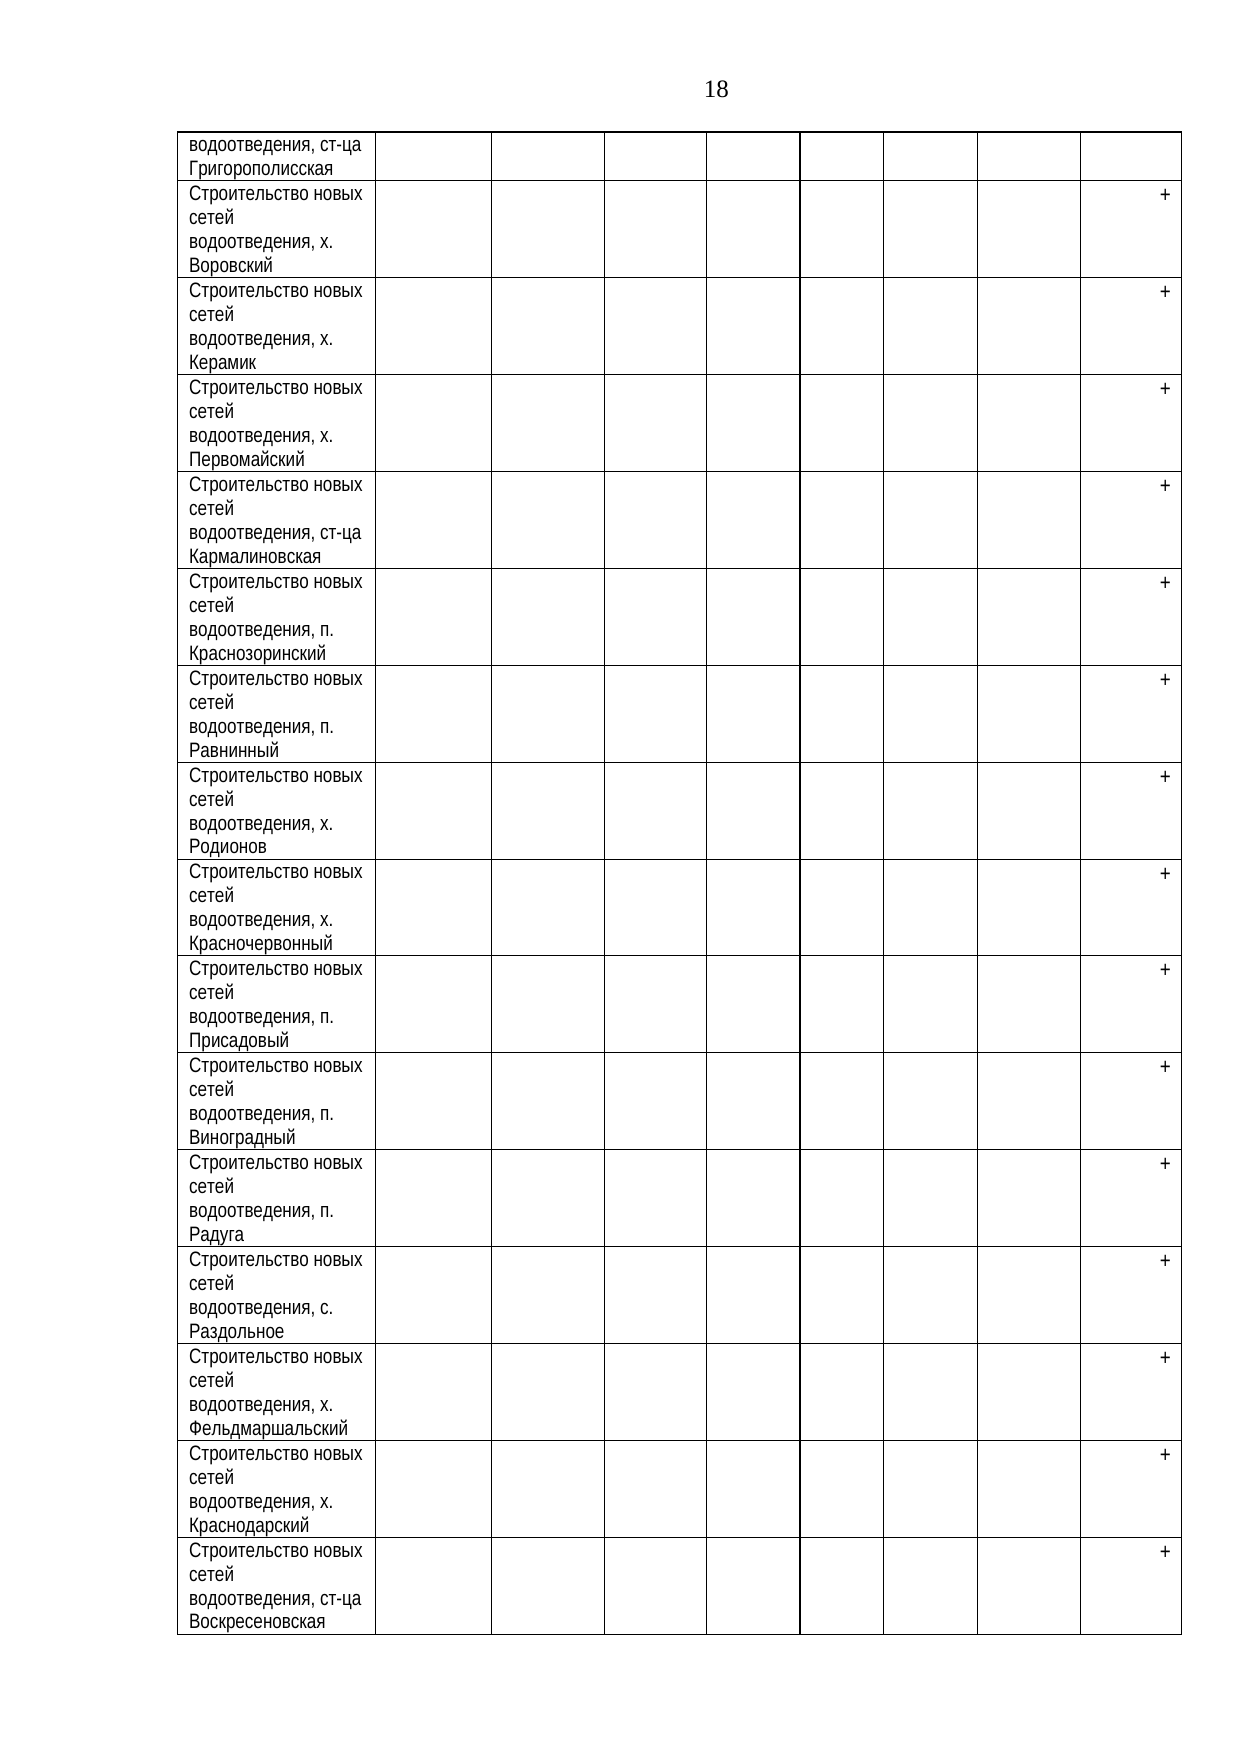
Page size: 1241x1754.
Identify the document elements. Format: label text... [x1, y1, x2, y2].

table_cell [884, 1053, 977, 1149]
table_cell + [1081, 1053, 1181, 1149]
table_cell [376, 1150, 491, 1246]
table_cell [376, 1247, 491, 1343]
table_cell [605, 763, 706, 858]
table_cell Строительство новых сетей водоотведения, п. Присадовый [178, 956, 375, 1052]
table_cell [884, 666, 977, 762]
table_cell [801, 472, 883, 568]
table_cell [707, 1150, 799, 1246]
table_cell + [1081, 1150, 1181, 1246]
table_cell + [1081, 763, 1181, 858]
table_cell [884, 1344, 977, 1440]
table_cell [492, 181, 604, 277]
table_cell [884, 133, 977, 180]
table_cell [707, 181, 799, 277]
table_cell [801, 278, 883, 374]
table_cell [376, 375, 491, 471]
table_cell Строительство новых сетей водоотведения, х. Фельдмаршальский [178, 1344, 375, 1440]
table_cell [801, 860, 883, 955]
table_cell + [1081, 278, 1181, 374]
table_cell [605, 278, 706, 374]
table_cell Строительство новых сетей водоотведения, х. Краснодарский [178, 1441, 375, 1537]
table_cell [801, 1441, 883, 1537]
table_cell [492, 133, 604, 180]
table_cell [492, 472, 604, 568]
table_cell [707, 1247, 799, 1343]
table_cell [978, 133, 1080, 180]
table_cell [376, 133, 491, 180]
table_cell + [1081, 666, 1181, 762]
table_cell + [1081, 1538, 1181, 1633]
table_cell [376, 278, 491, 374]
table_cell [801, 375, 883, 471]
table_cell [884, 375, 977, 471]
table_cell [801, 666, 883, 762]
table_cell [376, 181, 491, 277]
table_cell + [1081, 1247, 1181, 1343]
table_cell Строительство новых сетей водоотведения, п. Равнинный [178, 666, 375, 762]
table_cell [707, 860, 799, 955]
table_cell [376, 763, 491, 858]
table_cell [707, 133, 799, 180]
table_cell Строительство новых сетей водоотведения, ст-ца Воскресеновская [178, 1538, 375, 1633]
table_cell [492, 763, 604, 858]
table_cell [376, 956, 491, 1052]
table_cell [492, 1344, 604, 1440]
table_cell + [1081, 181, 1181, 277]
table_cell [492, 860, 604, 955]
table_cell [376, 1344, 491, 1440]
table_cell + [1081, 133, 1181, 180]
table_cell [978, 1538, 1080, 1633]
table_cell Строительство новых сетей водоотведения, п. Краснозоринский [178, 569, 375, 665]
table_cell [605, 1247, 706, 1343]
table_cell [605, 472, 706, 568]
table_cell [605, 860, 706, 955]
table_cell [884, 1538, 977, 1633]
table_cell [978, 1344, 1080, 1440]
table_cell [707, 1538, 799, 1633]
table_cell [978, 181, 1080, 277]
table_cell [978, 472, 1080, 568]
table_cell [492, 375, 604, 471]
table_cell [492, 278, 604, 374]
table_cell [801, 569, 883, 665]
table_cell Строительство новых сетей водоотведения, х. Воровский [178, 181, 375, 277]
table_cell [884, 1150, 977, 1246]
table_cell [884, 956, 977, 1052]
table_cell [605, 956, 706, 1052]
table_cell Строительство новых сетей водоотведения, ст-ца Кармалиновская [178, 472, 375, 568]
table_cell [376, 860, 491, 955]
table_cell [605, 133, 706, 180]
table_cell + [1081, 472, 1181, 568]
table_cell [707, 375, 799, 471]
table_cell [978, 569, 1080, 665]
table_cell [492, 666, 604, 762]
table_cell [884, 1247, 977, 1343]
table_cell [492, 1053, 604, 1149]
table_cell [492, 569, 604, 665]
table_cell [707, 1053, 799, 1149]
table_cell [978, 1150, 1080, 1246]
table_cell [605, 375, 706, 471]
table_cell [707, 763, 799, 858]
table_cell [801, 1053, 883, 1149]
table_cell [801, 1150, 883, 1246]
table_cell [492, 956, 604, 1052]
table_cell Строительство новых сетей водоотведения, х. Красночервонный [178, 860, 375, 955]
table_cell + [1081, 956, 1181, 1052]
table_cell [978, 375, 1080, 471]
table_cell [492, 1150, 604, 1246]
table_cell + [1081, 1344, 1181, 1440]
table_cell [605, 666, 706, 762]
table_cell Строительство новых сетей водоотведения, п. Виноградный [178, 1053, 375, 1149]
table_cell [707, 1344, 799, 1440]
table_cell [605, 1441, 706, 1537]
table_cell [376, 1053, 491, 1149]
table_cell [884, 1441, 977, 1537]
table_cell [376, 472, 491, 568]
table_cell [884, 763, 977, 858]
table_cell [492, 1247, 604, 1343]
table_cell Строительство новых сетей водоотведения, х. Керамик [178, 278, 375, 374]
table_cell [605, 1538, 706, 1633]
table_cell [605, 1053, 706, 1149]
table_cell [707, 472, 799, 568]
table_cell [605, 1344, 706, 1440]
table_cell + [1081, 860, 1181, 955]
table_cell + [1081, 569, 1181, 665]
table_cell [978, 860, 1080, 955]
table_cell [978, 666, 1080, 762]
table_cell [605, 181, 706, 277]
table_cell [978, 1053, 1080, 1149]
table_cell [978, 1247, 1080, 1343]
table_cell Строительство новых сетей водоотведения, п. Радуга [178, 1150, 375, 1246]
table_cell [801, 181, 883, 277]
table_cell [376, 569, 491, 665]
table_cell + [1081, 1441, 1181, 1537]
table_cell [978, 278, 1080, 374]
table_cell Строительство новых сетей водоотведения, х. Родионов [178, 763, 375, 858]
table_cell [707, 666, 799, 762]
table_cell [178, 133, 375, 180]
table_cell [492, 1538, 604, 1633]
table_cell [605, 569, 706, 665]
table_cell [978, 956, 1080, 1052]
table_cell Строительство новых сетей водоотведения, х. Первомайский [178, 375, 375, 471]
table_cell [376, 666, 491, 762]
table_cell [707, 956, 799, 1052]
table_cell [801, 956, 883, 1052]
table_cell [801, 1344, 883, 1440]
table_cell [376, 1538, 491, 1633]
table_cell [707, 569, 799, 665]
table_cell [801, 133, 883, 180]
table_cell [801, 1247, 883, 1343]
table_cell [884, 181, 977, 277]
table_cell [884, 472, 977, 568]
table_cell [978, 763, 1080, 858]
table_cell [884, 569, 977, 665]
table_cell [605, 1150, 706, 1246]
table_cell + [1081, 375, 1181, 471]
table_cell [376, 1441, 491, 1537]
table_cell [707, 1441, 799, 1537]
table_cell [801, 763, 883, 858]
table_cell [978, 1441, 1080, 1537]
table_cell [801, 1538, 883, 1633]
table_cell [707, 278, 799, 374]
table_cell [884, 860, 977, 955]
table_cell Строительство новых сетей водоотведения, с. Раздольное [178, 1247, 375, 1343]
table_cell [884, 278, 977, 374]
table_cell [492, 1441, 604, 1537]
